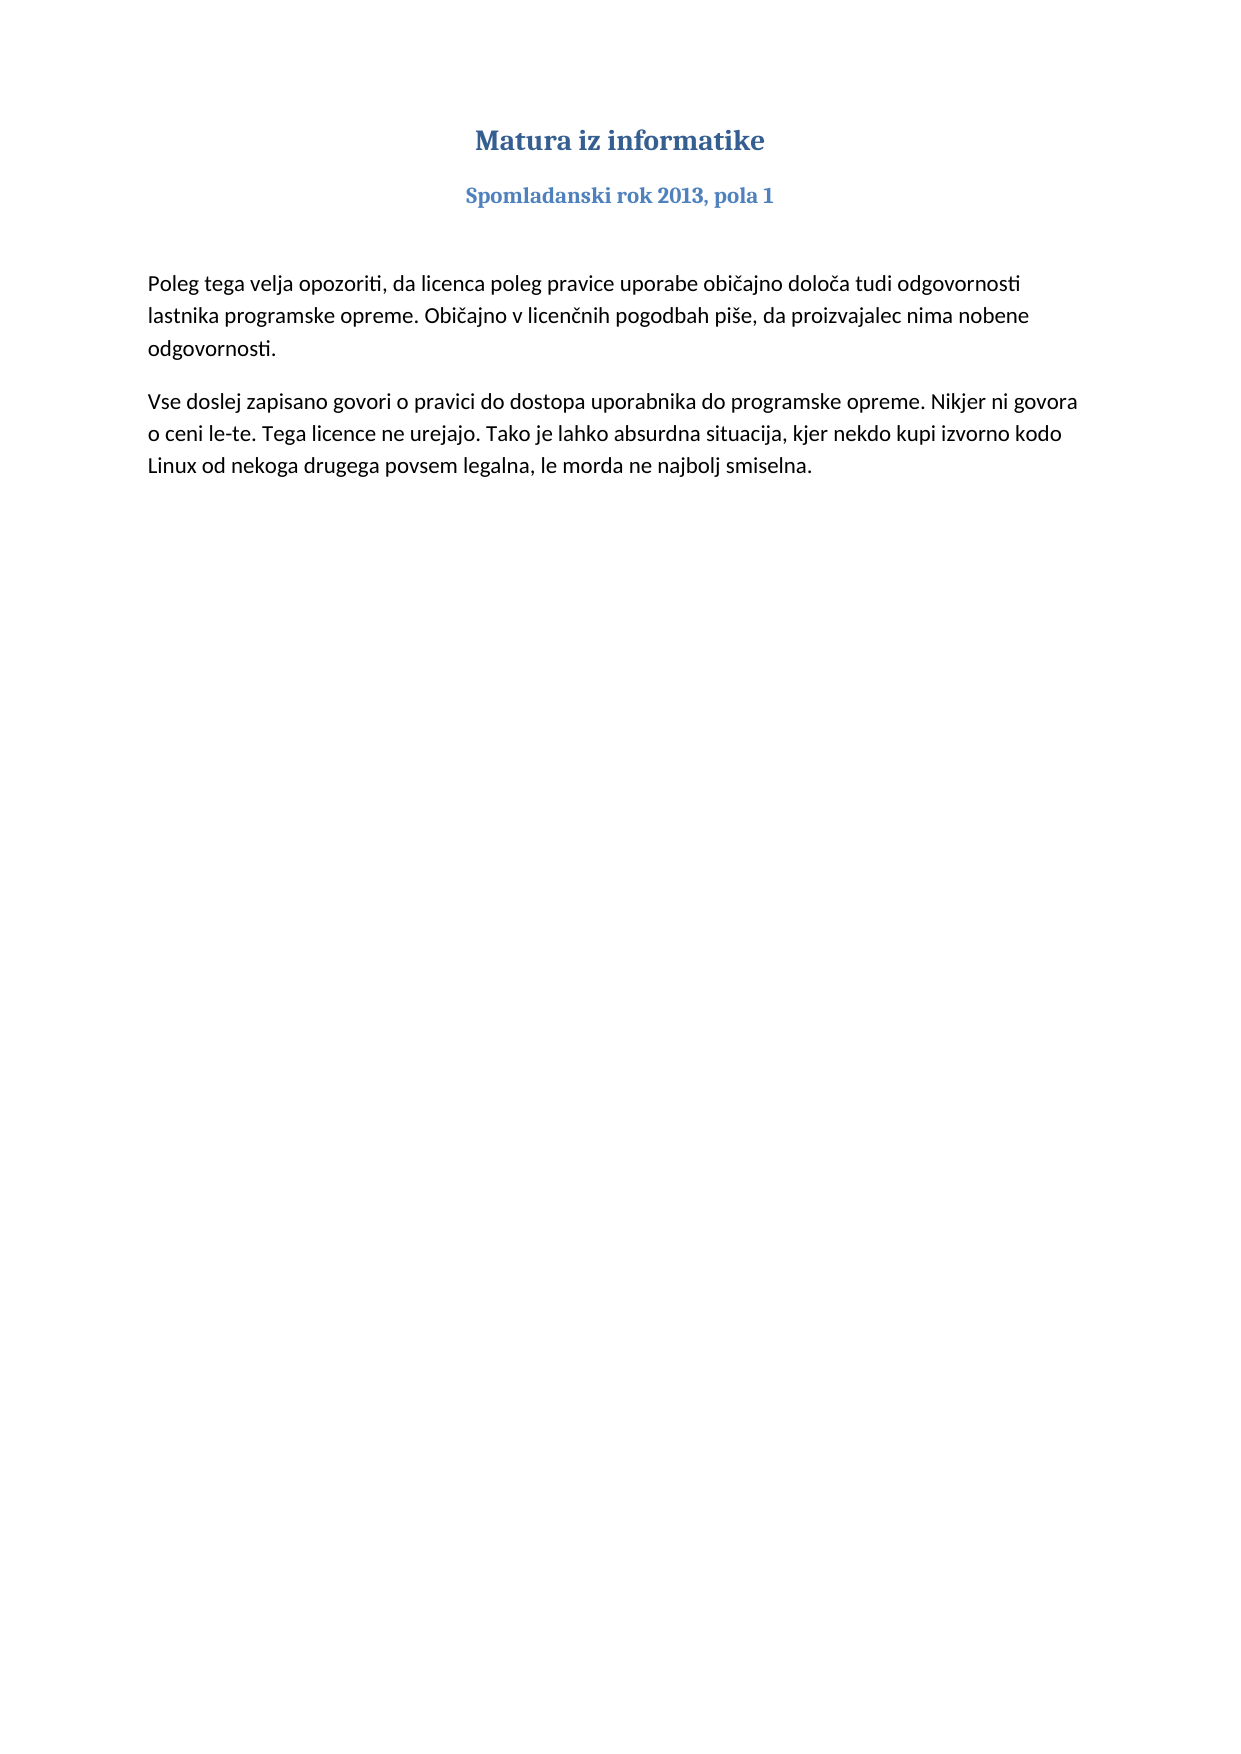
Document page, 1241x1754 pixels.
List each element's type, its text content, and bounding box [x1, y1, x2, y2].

text Poleg tega velja opozoriti, da licenca poleg pravice uporabe običajno določa tudi odgovornosti lastnika programske opreme. Običajno v licenčnih pogodbah piše, da proizvajalec nima nobene odgovornosti. [148, 269, 1093, 362]
text Vse doslej zapisano govori o pravici do dostopa uporabnika do programske opreme. Nikjer ni govora o ceni le-te. Tega licence ne urejajo. Tako je lahko absurdna situacija, kjer nekdo kupi izvorno kodo Linux od nekoga drugega povsem legalna, le morda ne najbolj smiselna. [148, 387, 1093, 479]
